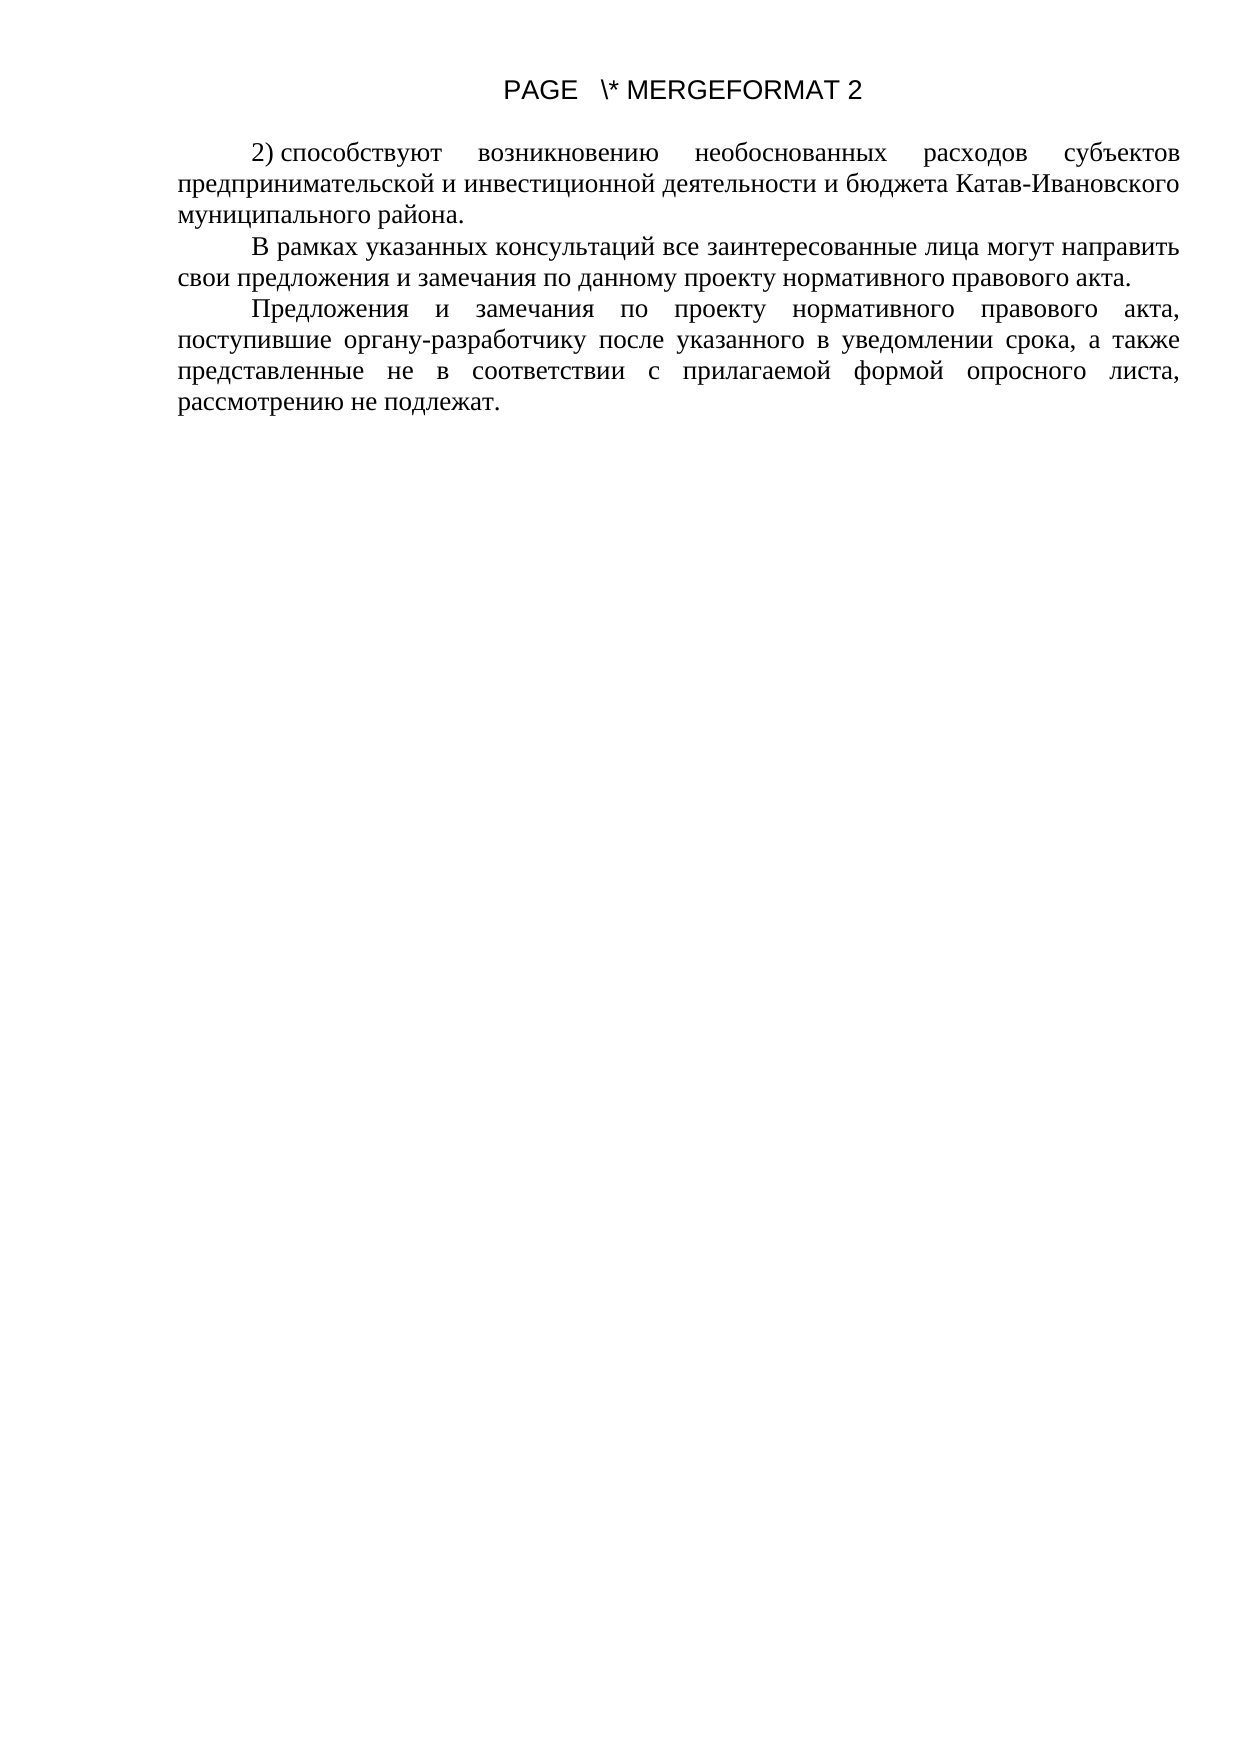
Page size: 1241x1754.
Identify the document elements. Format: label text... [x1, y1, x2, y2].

text В рамках указанных консультаций все заинтересованные лица могут направить свои предложения и замечания по данному проекту нормативного правового акта. [177, 230, 1181, 292]
text Предложения и замечания по проекту нормативного правового акта, поступившие органу-разработчику после указанного в уведомлении срока, а также представленные не в соответствии с прилагаемой формой опросного листа, рассмотрению не подлежат. [177, 292, 1181, 417]
text 2) способствуют возникновению необоснованных расходов субъектов предпринимательской и инвестиционной деятельности и бюджета Катав-Ивановского муниципального района. [177, 136, 1181, 230]
